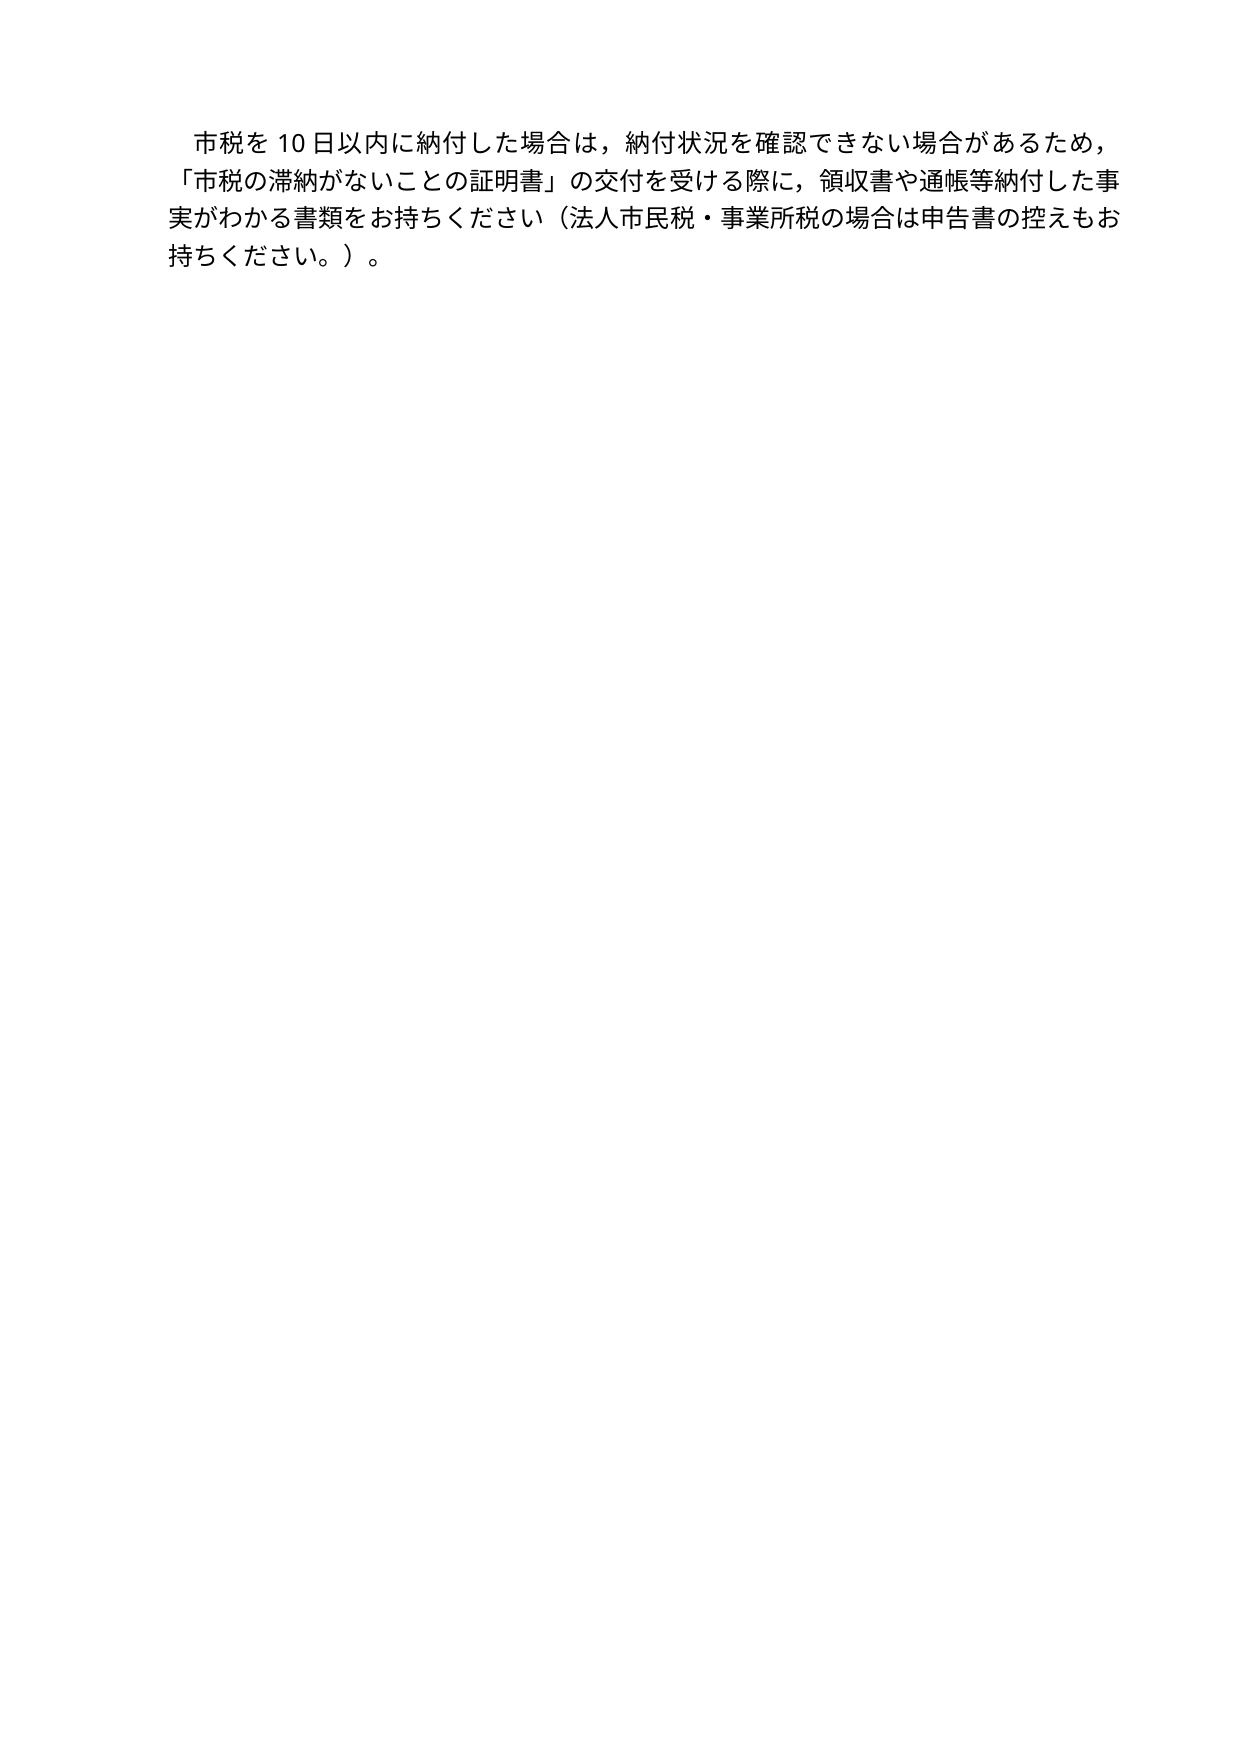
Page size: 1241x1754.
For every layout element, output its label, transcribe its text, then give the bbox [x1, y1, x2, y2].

text 市税を10日以内に納付した場合は，納付状況を確認できない場合があるため，「市税の滞納がないことの証明書」の交付を受ける際に，領収書や通帳等納付した事実がわかる書類をお持ちください（法人市民税・事業所税の場合は申告書の控えもお持ちください。）。 [168, 123, 1122, 273]
